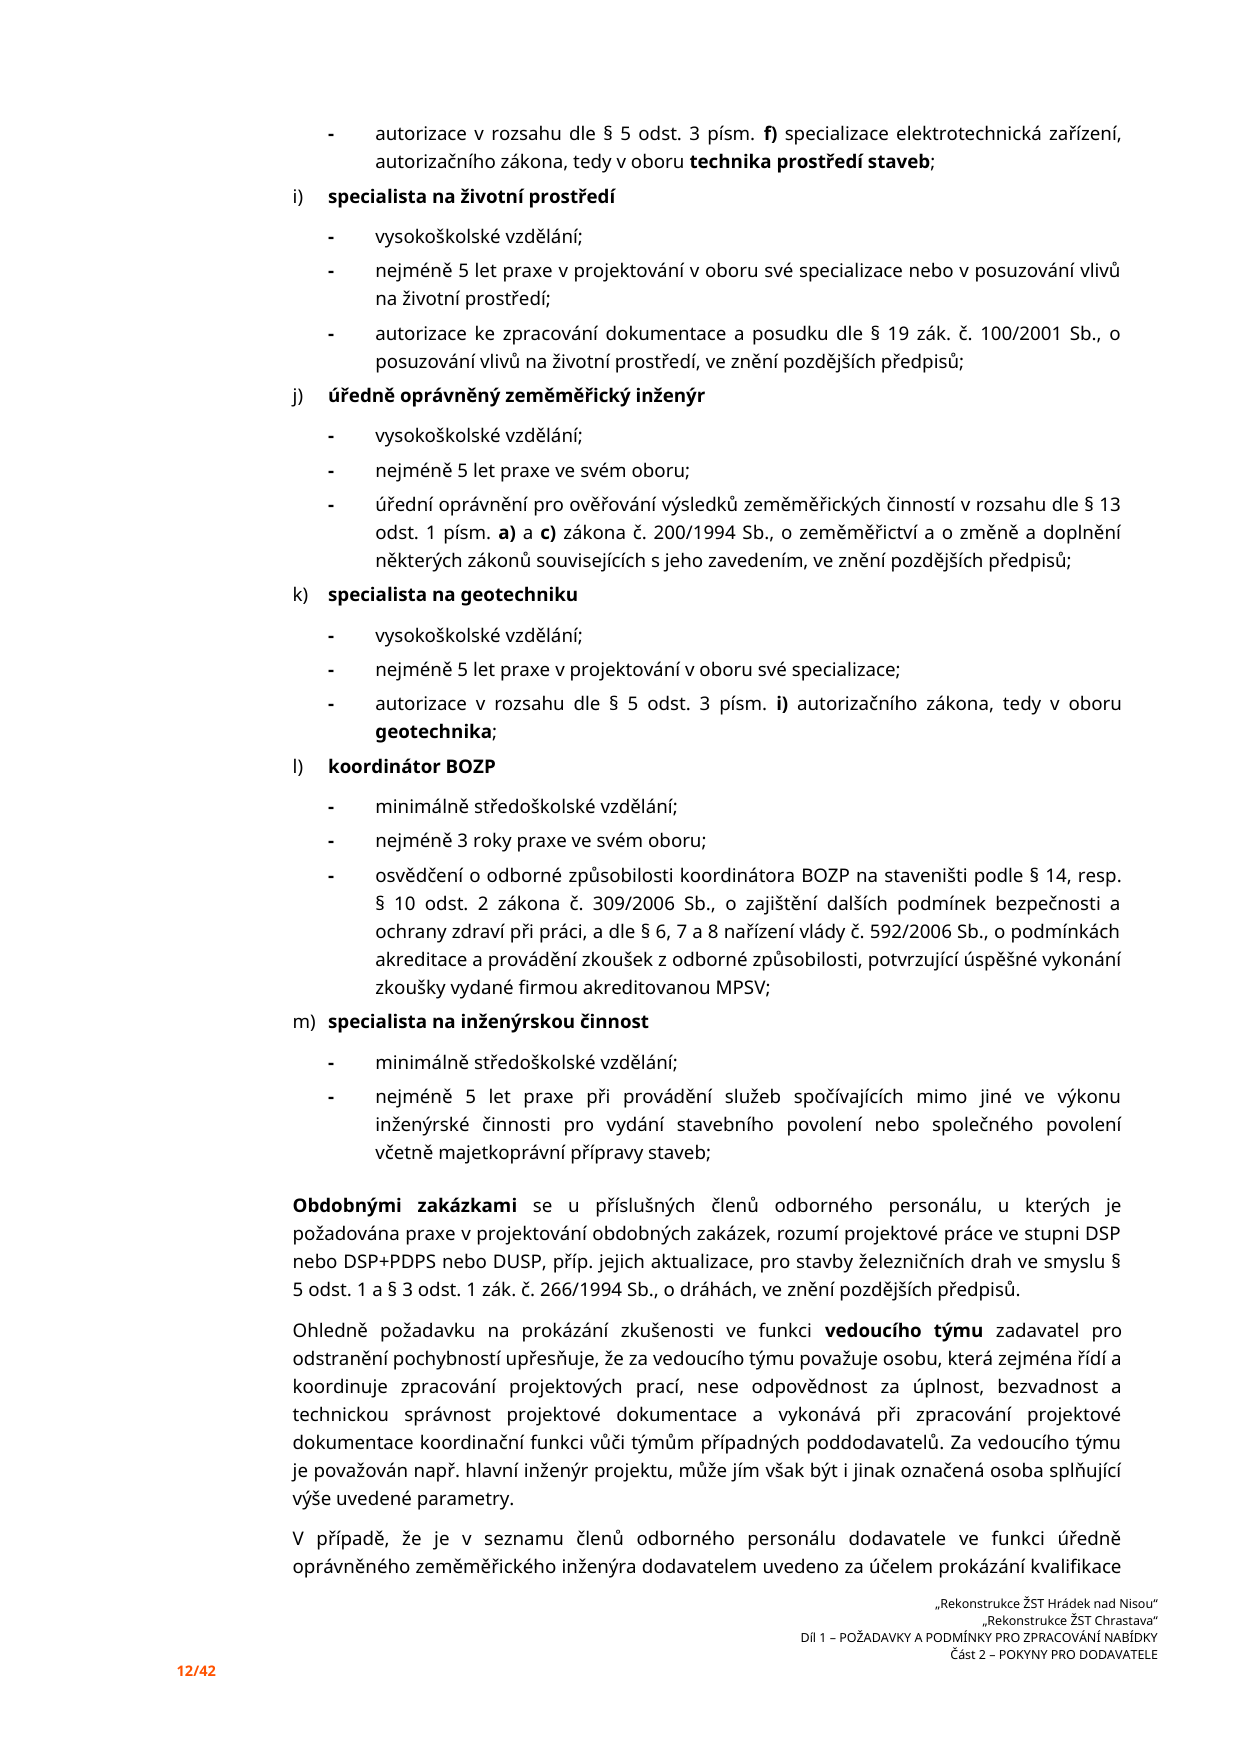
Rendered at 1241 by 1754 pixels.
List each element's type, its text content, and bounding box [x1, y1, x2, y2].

list koordinátor BOZP [292, 753, 1122, 778]
text minimálně středoškolské vzdělání; [328, 793, 1122, 819]
text vysokoškolské vzdělání; [328, 622, 1122, 648]
text nejméně 3 roky praxe ve svém oboru; [328, 828, 1122, 853]
text minimálně středoškolské vzdělání; [328, 1049, 1122, 1074]
text nejméně 5 let praxe v projektování v oboru své specializace nebo v posuzování vlivů na životní prostředí; [328, 258, 1122, 311]
text autorizace ke zpracování dokumentace a posudku dle § 19 zák. č. 100/2001 Sb., o posuzování vlivů na životní prostředí, ve znění pozdějších předpisů; [328, 320, 1122, 373]
text vysokoškolské vzdělání; [328, 223, 1122, 249]
text nejméně 5 let praxe ve svém oboru; [328, 457, 1122, 483]
text autorizace v rozsahu dle § 5 odst. 3 písm. i) autorizačního zákona, tedy v oboru geotechnika; [328, 691, 1122, 744]
list specialista na životní prostředí [292, 183, 1122, 208]
text nejméně 5 let praxe při provádění služeb spočívajících mimo jiné ve výkonu inženýrské činnosti pro vydání stavebního povolení nebo společného povolení včetně majetkoprávní přípravy staveb; [328, 1083, 1122, 1165]
text Ohledně požadavku na prokázání zkušenosti ve funkci vedoucího týmu zadavatel pro odstranění pochybností upřesňuje, že za vedoucího týmu považuje osobu, která zejména řídí a koordinuje zpracování projektových prací, nese odpovědnost za úplnost, bezvadnost a technickou správnost projektové dokumentace a vykonává při zpracování projektové dokumentace koordinační funkci vůči týmům případných poddodavatelů. Za vedoucího týmu je považován např. hlavní inženýr projektu, může jím však být i jinak označená osoba splňující výše uvedené parametry. [292, 1317, 1122, 1511]
text autorizace v rozsahu dle § 5 odst. 3 písm. f) specializace elektrotechnická zařízení, autorizačního zákona, tedy v oboru technika prostředí staveb; [328, 121, 1122, 174]
list specialista na geotechniku [292, 582, 1122, 607]
text úřední oprávnění pro ověřování výsledků zeměměřických činností v rozsahu dle § 13 odst. 1 písm. a) a c) zákona č. 200/1994 Sb., o zeměměřictví a o změně a doplnění některých zákonů souvisejících s jeho zavedením, ve znění pozdějších předpisů; [328, 491, 1122, 573]
text nejméně 5 let praxe v projektování v oboru své specializace; [328, 656, 1122, 682]
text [292, 1526, 1122, 1579]
text osvědčení o odborné způsobilosti koordinátora BOZP na staveništi podle § 14, resp. § 10 odst. 2 zákona č. 309/2006 Sb., o zajištění dalších podmínek bezpečnosti a ochrany zdraví při práci, a dle § 6, 7 a 8 nařízení vlády č. 592/2006 Sb., o podmínkách akreditace a provádění zkoušek z odborné způsobilosti, potvrzující úspěšné vykonání zkoušky vydané firmou akreditovanou MPSV; [328, 862, 1122, 1000]
text Obdobnými zakázkami se u příslušných členů odborného personálu, u kterých je požadována praxe v projektování obdobných zakázek, rozumí projektové práce ve stupni DSP nebo DSP+PDPS nebo DUSP, příp. jejich aktualizace, pro stavby železničních drah ve smyslu § 5 odst. 1 a § 3 odst. 1 zák. č. 266/1994 Sb., o dráhách, ve znění pozdějších předpisů. [292, 1192, 1122, 1302]
text vysokoškolské vzdělání; [328, 423, 1122, 448]
list specialista na inženýrskou činnost [292, 1008, 1122, 1034]
list úředně oprávněný zeměměřický inženýr [292, 382, 1122, 408]
